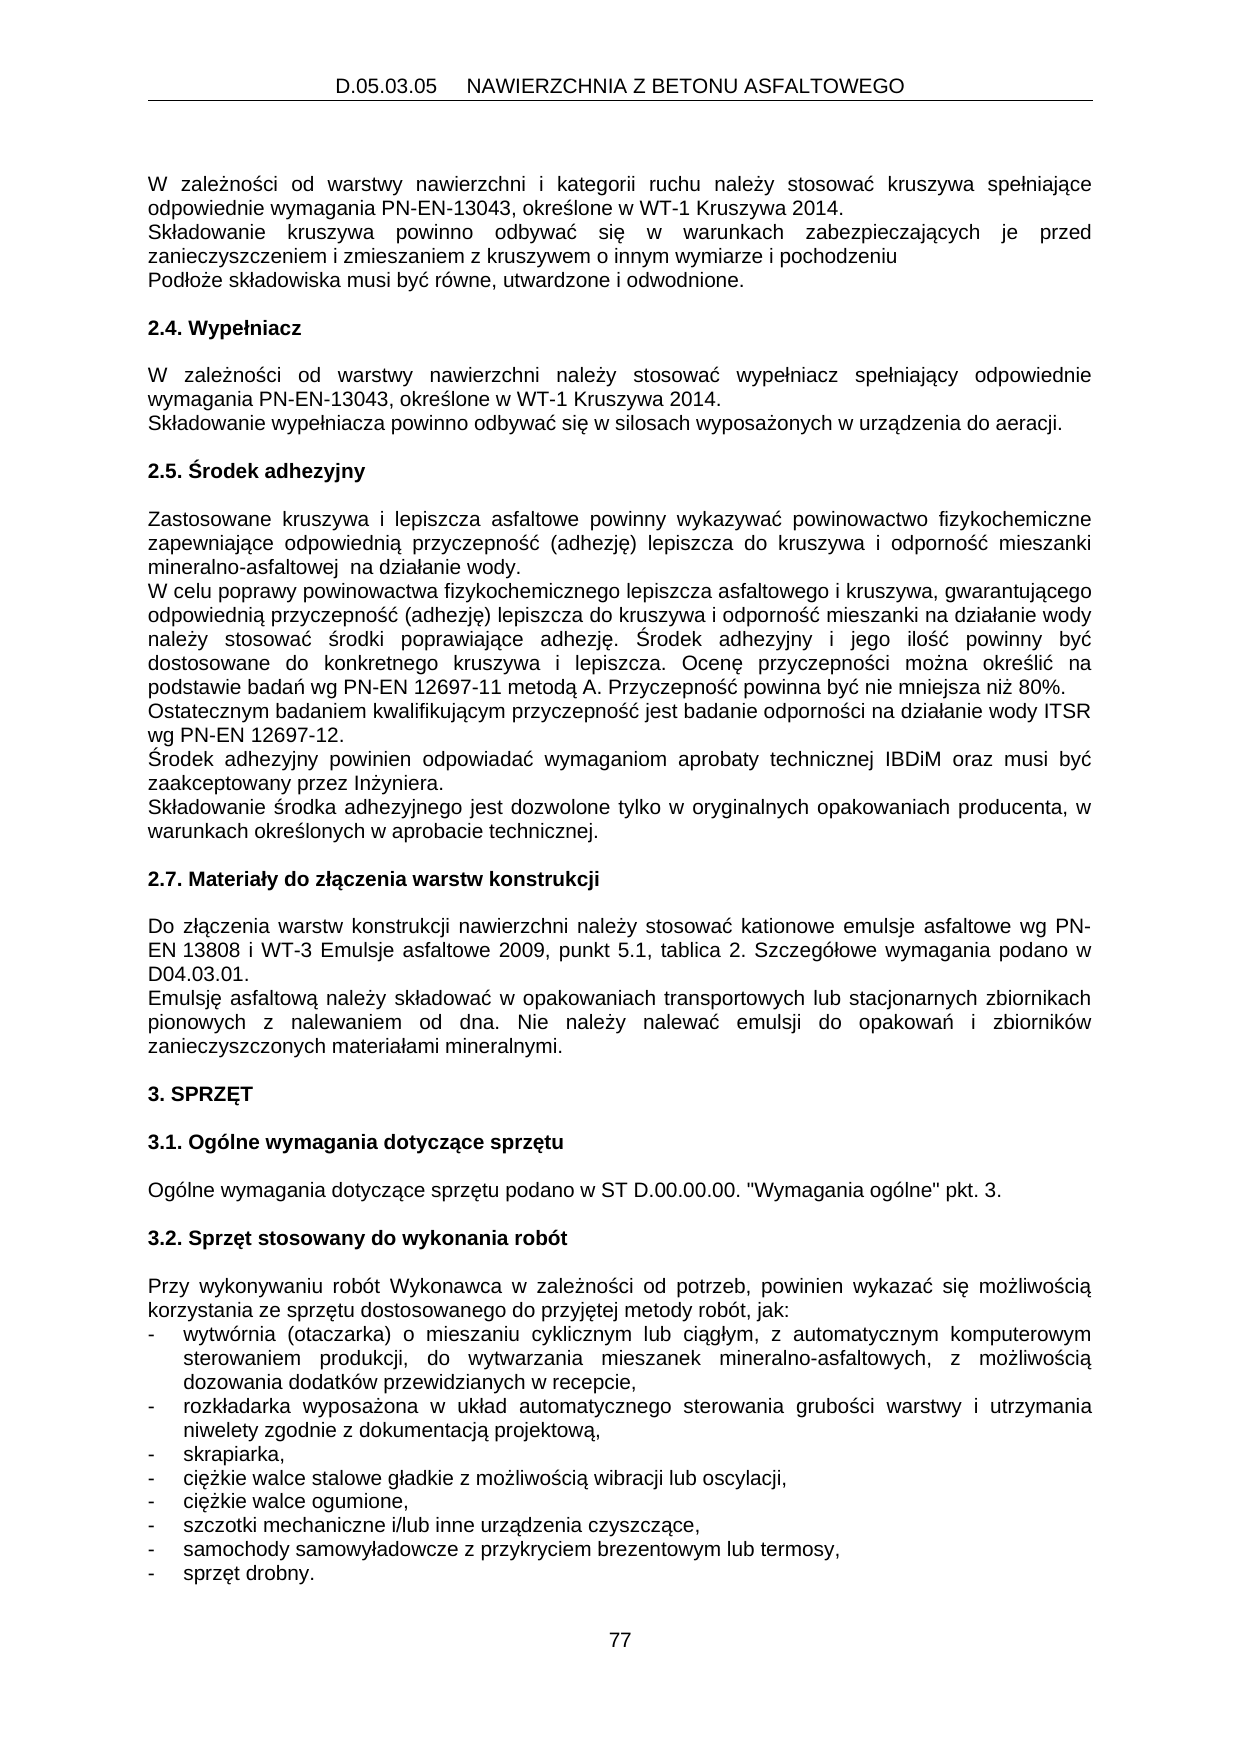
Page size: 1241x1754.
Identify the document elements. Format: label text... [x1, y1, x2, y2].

text 2.7. Materiały do złączenia warstw konstrukcji [148, 866, 1093, 890]
list samochody samowyładowcze z przykryciem brezentowym lub termosy, [148, 1537, 1093, 1561]
list rozkładarka wyposażona w układ automatycznego sterowania grubości warstwy i utrzymania niwelety zgodnie z dokumentacją projektową, [148, 1393, 1093, 1441]
list ciężkie walce stalowe gładkie z możliwością wibracji lub oscylacji, [148, 1465, 1093, 1489]
list ciężkie walce ogumione, [148, 1489, 1093, 1513]
list szczotki mechaniczne i/lub inne urządzenia czyszczące, [148, 1513, 1093, 1537]
text Składowanie wypełniacza powinno odbywać się w silosach wyposażonych w urządzenia do aeracji. [148, 411, 1093, 435]
text Ostatecznym badaniem kwalifikującym przyczepność jest badanie odporności na działanie wody ITSR wg PN-EN 12697-12. [148, 699, 1093, 747]
text 3.2. Sprzęt stosowany do wykonania robót [148, 1226, 1093, 1250]
text Ogólne wymagania dotyczące sprzętu podano w ST D.00.00.00. "Wymagania ogólne" pkt. 3. [148, 1178, 1093, 1202]
text 3.1. Ogólne wymagania dotyczące sprzętu [148, 1130, 1093, 1154]
text 3. SPRZĘT [148, 1082, 1093, 1106]
text Do złączenia warstw konstrukcji nawierzchni należy stosować kationowe emulsje asfaltowe wg PN-EN 13808 i WT-3 Emulsje asfaltowe 2009, punkt 5.1, tablica 2. Szczegółowe wymagania podano w D04.03.01. [148, 914, 1093, 986]
list skrapiarka, [148, 1441, 1093, 1465]
text Zastosowane kruszywa i lepiszcza asfaltowe powinny wykazywać powinowactwo fizykochemiczne zapewniające odpowiednią przyczepność (adhezję) lepiszcza do kruszywa i odporność mieszanki mineralno-asfaltowej na działanie wody. [148, 507, 1093, 579]
text W zależności od warstwy nawierzchni i kategorii ruchu należy stosować kruszywa spełniające odpowiednie wymagania PN-EN-13043, określone w WT-1 Kruszywa 2014. [148, 172, 1093, 219]
list wytwórnia (otaczarka) o mieszaniu cyklicznym lub ciągłym, z automatycznym komputerowym sterowaniem produkcji, do wytwarzania mieszanek mineralno-asfaltowych, z możliwością dozowania dodatków przewidzianych w recepcie, [148, 1322, 1093, 1393]
text Środek adhezyjny powinien odpowiadać wymaganiom aprobaty technicznej IBDiM oraz musi być zaakceptowany przez Inżyniera. [148, 747, 1093, 794]
text Składowanie kruszywa powinno odbywać się w warunkach zabezpieczających je przed zanieczyszczeniem i zmieszaniem z kruszywem o innym wymiarze i pochodzeniu [148, 219, 1093, 267]
text Emulsję asfaltową należy składować w opakowaniach transportowych lub stacjonarnych zbiornikach pionowych z nalewaniem od dna. Nie należy nalewać emulsji do opakowań i zbiorników zanieczyszczonych materiałami mineralnymi. [148, 986, 1093, 1058]
text Składowanie środka adhezyjnego jest dozwolone tylko w oryginalnych opakowaniach producenta, w warunkach określonych w aprobacie technicznej. [148, 794, 1093, 842]
text 2.4. Wypełniacz [148, 315, 1093, 339]
text W celu poprawy powinowactwa fizykochemicznego lepiszcza asfaltowego i kruszywa, gwarantującego odpowiednią przyczepność (adhezję) lepiszcza do kruszywa i odporność mieszanki na działanie wody należy stosować środki poprawiające adhezję. Środek adhezyjny i jego ilość powinny być dostosowane do konkretnego kruszywa i lepiszcza. Ocenę przyczepności można określić na podstawie badań wg PN-EN 12697-11 metodą A. Przyczepność powinna być nie mniejsza niż 80%. [148, 579, 1093, 699]
list sprzęt drobny. [148, 1561, 1093, 1585]
text 2.5. Środek adhezyjny [148, 459, 1093, 483]
text W zależności od warstwy nawierzchni należy stosować wypełniacz spełniający odpowiednie wymagania PN-EN-13043, określone w WT-1 Kruszywa 2014. [148, 363, 1093, 411]
text Przy wykonywaniu robót Wykonawca w zależności od potrzeb, powinien wykazać się możliwością korzystania ze sprzętu dostosowanego do przyjętej metody robót, jak: [148, 1274, 1093, 1322]
text Podłoże składowiska musi być równe, utwardzone i odwodnione. [148, 267, 1093, 291]
